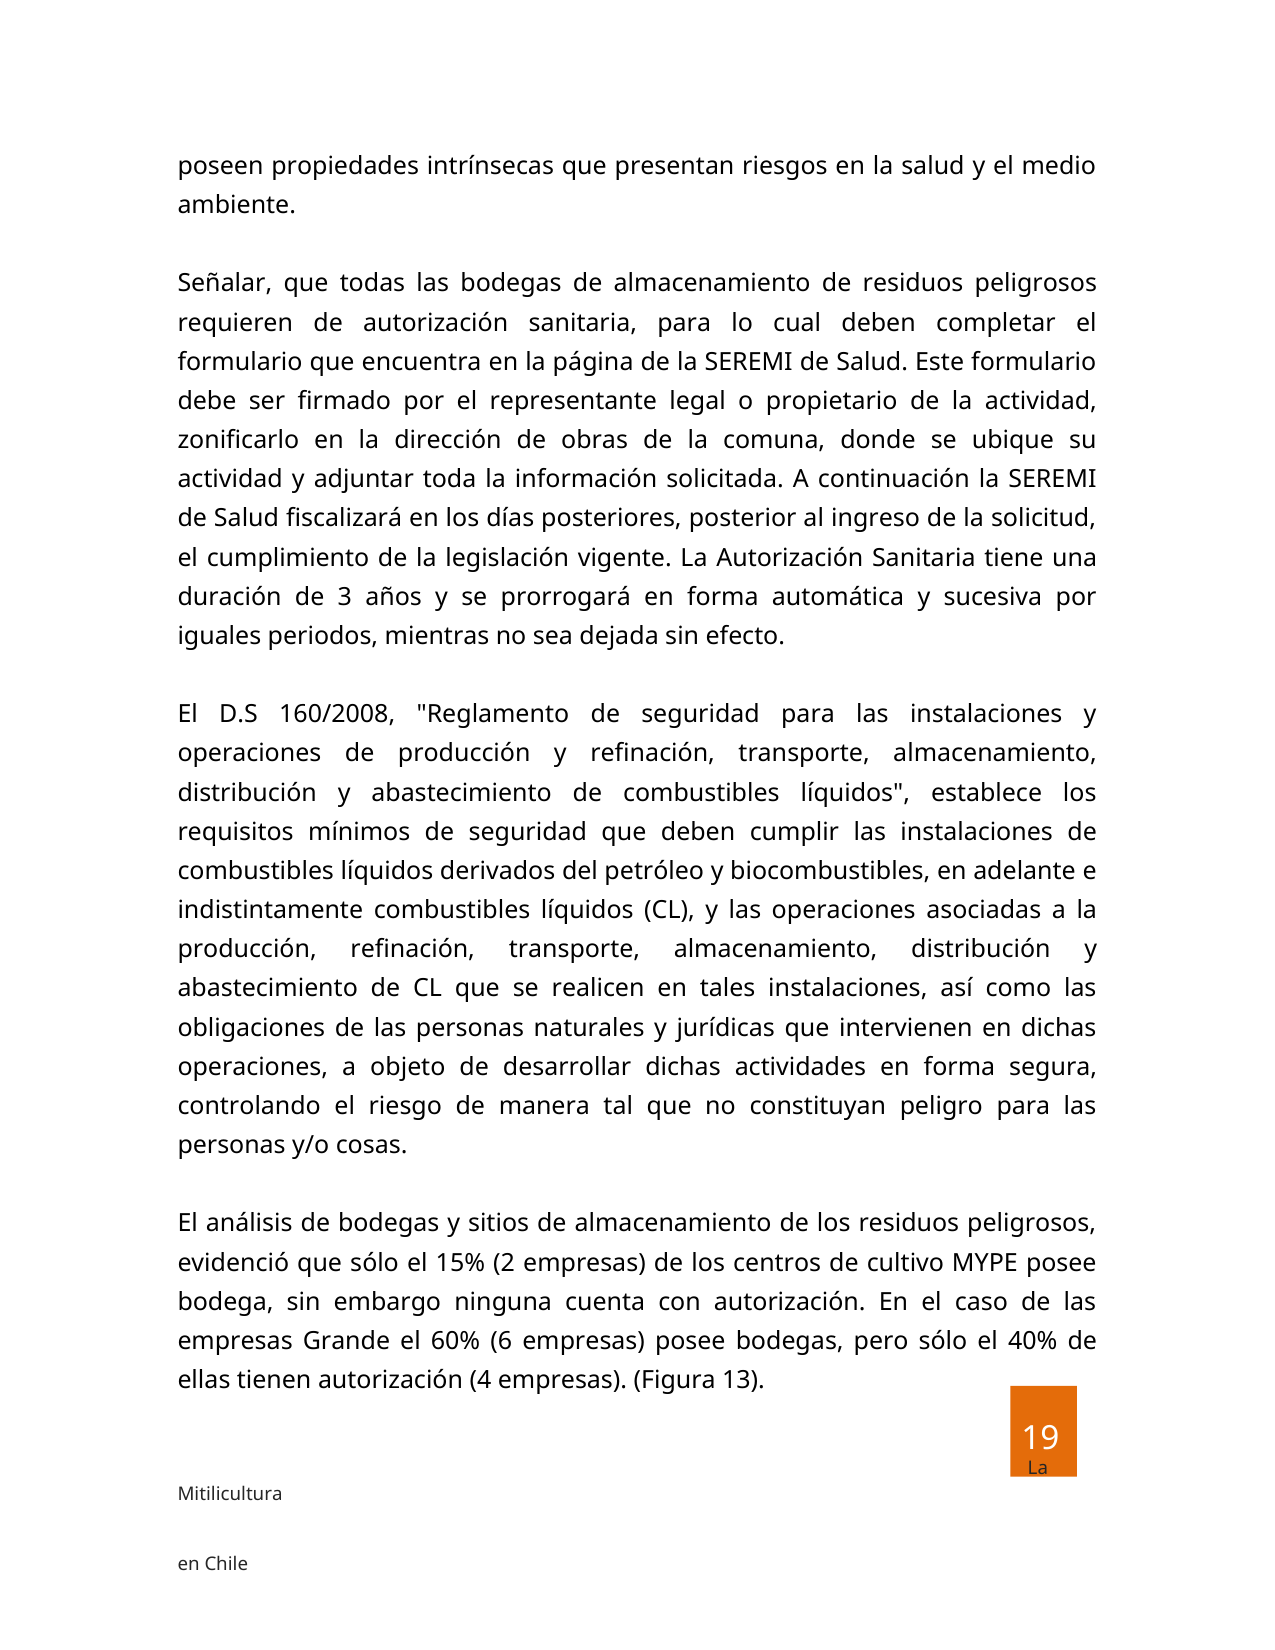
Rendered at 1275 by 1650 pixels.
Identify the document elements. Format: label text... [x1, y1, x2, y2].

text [177, 148, 1098, 221]
text El análisis de bodegas y sitios de almacenamiento de los residuos peligrosos, evidenció que sólo el 15% (2 empresas) de los centros de cultivo MYPE posee bodega, sin embargo ninguna cuenta con autorización. En el caso de las empresas Grande el 60% (6 empresas) posee bodegas, pero sólo el 40% de ellas tienen autorización (4 empresas). (Figura 13). [177, 1205, 1098, 1396]
text El D.S 160/2008, "Reglamento de seguridad para las instalaciones y operaciones de producción y refinación, transporte, almacenamiento, distribución y abastecimiento de combustibles líquidos", establece los requisitos mínimos de seguridad que deben cumplir las instalaciones de combustibles líquidos derivados del petróleo y biocombustibles, en adelante e indistintamente combustibles líquidos (CL), y las operaciones asociadas a la producción, refinación, transporte, almacenamiento, distribución y abastecimiento de CL que se realicen en tales instalaciones, así como las obligaciones de las personas naturales y jurídicas que intervienen en dichas operaciones, a objeto de desarrollar dichas actividades en forma segura, controlando el riesgo de manera tal que no constituyan peligro para las personas y/o cosas. [177, 696, 1098, 1161]
text Señalar, que todas las bodegas de almacenamiento de residuos peligrosos requieren de autorización sanitaria, para lo cual deben completar el formulario que encuentra en la página de la SEREMI de Salud. Este formulario debe ser firmado por el representante legal o propietario de la actividad, zonificarlo en la dirección de obras de la comuna, donde se ubique su actividad y adjuntar toda la información solicitada. A continuación la SEREMI de Salud fiscalizará en los días posteriores, posterior al ingreso de la solicitud, el cumplimiento de la legislación vigente. La Autorización Sanitaria tiene una duración de 3 años y se prorrogará en forma automática y sucesiva por iguales periodos, mientras no sea dejada sin efecto. [177, 265, 1098, 652]
